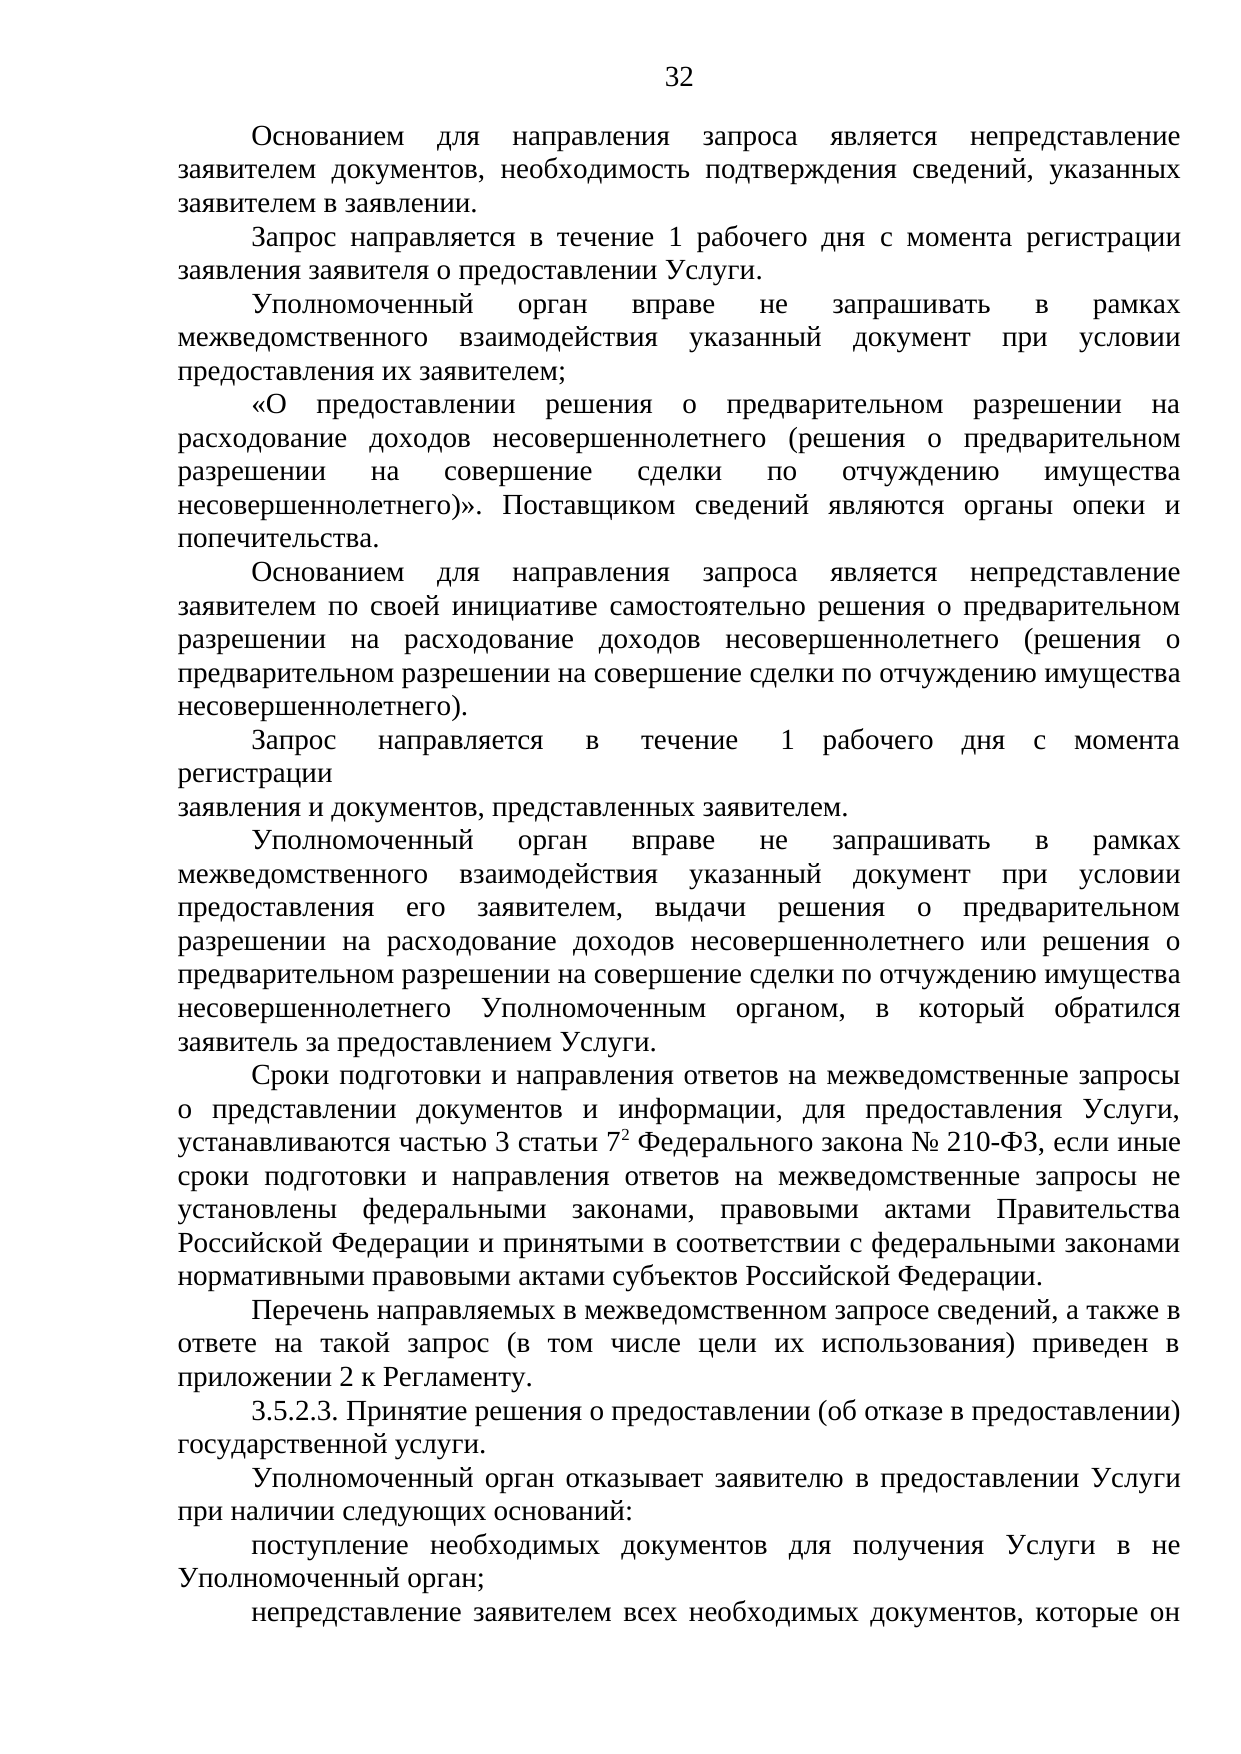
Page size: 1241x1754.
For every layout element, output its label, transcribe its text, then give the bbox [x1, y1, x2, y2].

text Основанием для направления запроса является непредставление заявителем документов, необходимость подтверждения сведений, указанных заявителем в заявлении. [177, 118, 1181, 219]
text Запрос направляется в течение 1 рабочего дня с момента регистрации заявления заявителя о предоставлении Услуги. [177, 219, 1181, 286]
text Уполномоченный орган вправе не запрашивать в рамках межведомственного взаимодействия указанный документ при условии предоставления его заявителем, выдачи решения о предварительном разрешении на расходование доходов несовершеннолетнего или решения о предварительном разрешении на совершение сделки по отчуждению имущества несовершеннолетнего Уполномоченным органом, в который обратился заявитель за предоставлением Услуги. [177, 822, 1181, 1057]
text 3.5.2.3. Принятие решения о предоставлении (об отказе в предоставлении) государственной услуги. [177, 1393, 1181, 1460]
text Сроки подготовки и направления ответов на межведомственные запросы о представлении документов и информации, для предоставления Услуги, устанавливаются частью 3 статьи 72 Федерального закона № 210-ФЗ, если иные сроки подготовки и направления ответов на межведомственные запросы не установлены федеральными законами, правовыми актами Правительства Российской Федерации и принятыми в соответствии с федеральными законами нормативными правовыми актами субъектов Российской Федерации. [177, 1057, 1181, 1292]
text Перечень направляемых в межведомственном запросе сведений, а также в ответе на такой запрос (в том числе цели их использования) приведен в приложении 2 к Регламенту. [177, 1292, 1181, 1393]
text Уполномоченный орган вправе не запрашивать в рамках межведомственного взаимодействия указанный документ при условии предоставления их заявителем; [177, 286, 1181, 386]
text Уполномоченный орган отказывает заявителю в предоставлении Услуги при наличии следующих оснований: [177, 1460, 1181, 1527]
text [177, 1594, 1181, 1627]
text поступление необходимых документов для получения Услуги в не Уполномоченный орган; [177, 1527, 1181, 1594]
text «О предоставлении решения о предварительном разрешении на расходование доходов несовершеннолетнего (решения о предварительном разрешении на совершение сделки по отчуждению имущества несовершеннолетнего)». Поставщиком сведений являются органы опеки и попечительства. [177, 386, 1181, 554]
text заявления и документов, представленных заявителем. [177, 789, 1181, 822]
text Основанием для направления запроса является непредставление заявителем по своей инициативе самостоятельно решения о предварительном разрешении на расходование доходов несовершеннолетнего (решения о предварительном разрешении на совершение сделки по отчуждению имущества несовершеннолетнего). [177, 554, 1181, 722]
text Запрос направляется в течение 1 рабочего дня с момента регистрации [177, 722, 1181, 789]
